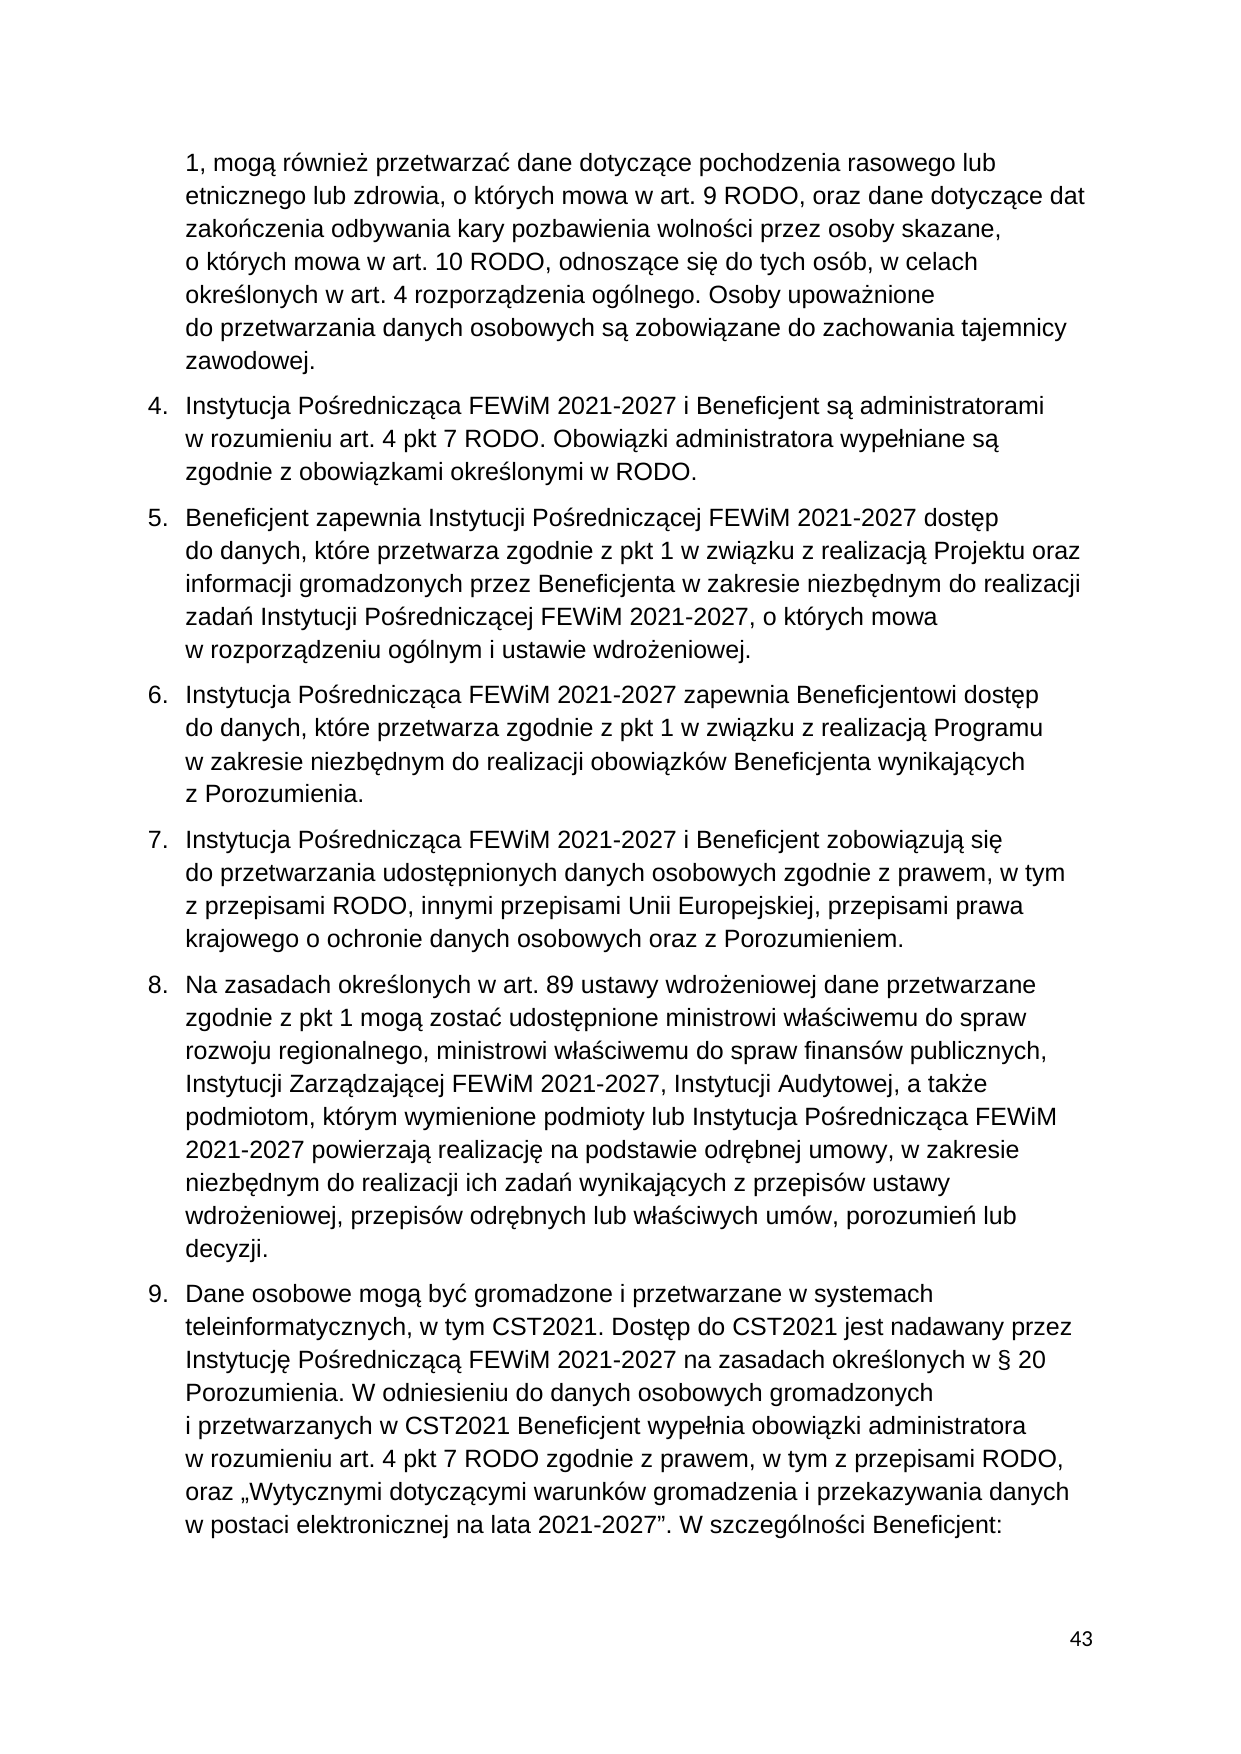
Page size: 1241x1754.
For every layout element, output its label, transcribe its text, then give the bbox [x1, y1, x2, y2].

list Na zasadach określonych w art. 89 ustawy wdrożeniowej dane przetwarzane zgodnie z pkt 1 mogą zostać udostępnione ministrowi właściwemu do spraw rozwoju regionalnego, ministrowi właściwemu do spraw finansów publicznych, Instytucji Zarządzającej FEWiM 2021-2027, Instytucji Audytowej, a także podmiotom, którym wymienione podmioty lub Instytucja Pośrednicząca FEWiM 2021-2027 powierzają realizację na podstawie odrębnej umowy, w zakresie niezbędnym do realizacji ich zadań wynikających z przepisów ustawy wdrożeniowej, przepisów odrębnych lub właściwych umów, porozumień lub decyzji. [148, 969, 1093, 1262]
list Dane osobowe mogą być gromadzone i przetwarzane w systemach teleinformatycznych, w tym CST2021. Dostęp do CST2021 jest nadawany przez Instytucję Pośredniczącą FEWiM 2021-2027 na zasadach określonych w § 20 Porozumienia. W odniesieniu do danych osobowych gromadzonych i przetwarzanych w CST2021 Beneficjent wypełnia obowiązki administratora w rozumieniu art. 4 pkt 7 RODO zgodnie z prawem, w tym z przepisami RODO, oraz „Wytycznymi dotyczącymi warunków gromadzenia i przekazywania danych w postaci elektronicznej na lata 2021-2027”. W szczególności Beneficjent: [148, 1279, 1093, 1539]
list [148, 148, 1093, 374]
list Instytucja Pośrednicząca FEWiM 2021-2027 i Beneficjent zobowiązują się do przetwarzania udostępnionych danych osobowych zgodnie z prawem, w tym z przepisami RODO, innymi przepisami Unii Europejskiej, przepisami prawa krajowego o ochronie danych osobowych oraz z Porozumieniem. [148, 825, 1093, 953]
list Instytucja Pośrednicząca FEWiM 2021-2027 i Beneficjent są administratorami w rozumieniu art. 4 pkt 7 RODO. Obowiązki administratora wypełniane są zgodnie z obowiązkami określonymi w RODO. [148, 391, 1093, 486]
list Beneficjent zapewnia Instytucji Pośredniczącej FEWiM 2021-2027 dostęp do danych, które przetwarza zgodnie z pkt 1 w związku z realizacją Projektu oraz informacji gromadzonych przez Beneficjenta w zakresie niezbędnym do realizacji zadań Instytucji Pośredniczącej FEWiM 2021-2027, o których mowa w rozporządzeniu ogólnym i ustawie wdrożeniowej. [148, 503, 1093, 664]
list Instytucja Pośrednicząca FEWiM 2021-2027 zapewnia Beneficjentowi dostęp do danych, które przetwarza zgodnie z pkt 1 w związku z realizacją Programu w zakresie niezbędnym do realizacji obowiązków Beneficjenta wynikających z Porozumienia. [148, 680, 1093, 808]
